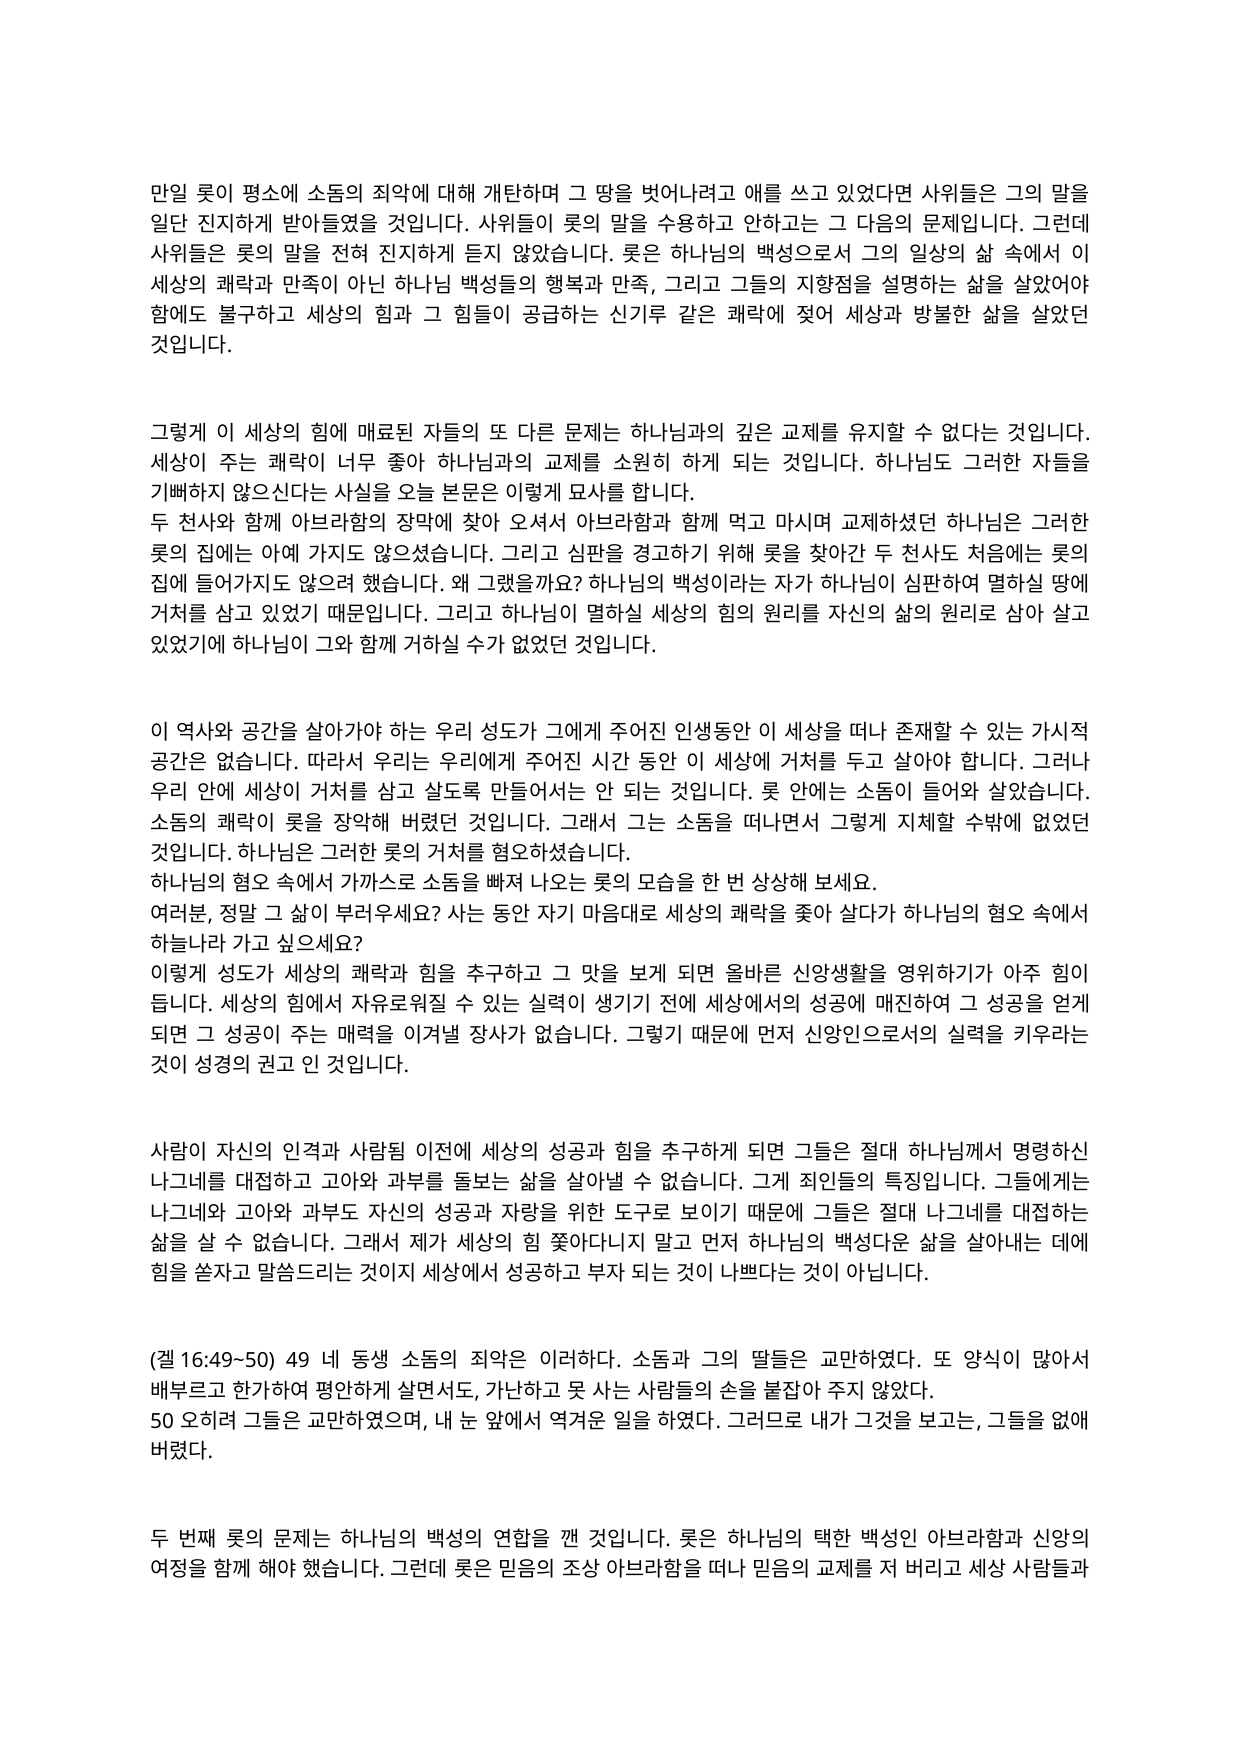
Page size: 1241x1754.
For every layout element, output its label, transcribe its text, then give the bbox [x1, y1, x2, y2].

text 그렇게 이 세상의 힘에 매료된 자들의 또 다른 문제는 하나님과의 깊은 교제를 유지할 수 없다는 것입니다. 세상이 주는 쾌락이 너무 좋아 하나님과의 교제를 소원히 하게 되는 것입니다. 하나님도 그러한 자들을 기뻐하지 않으신다는 사실을 오늘 본문은 이렇게 묘사를 합니다. [150, 416, 1090, 507]
text 하나님의 혐오 속에서 가까스로 소돔을 빠져 나오는 롯의 모습을 한 번 상상해 보세요. [150, 866, 1090, 897]
text 이렇게 성도가 세상의 쾌락과 힘을 추구하고 그 맛을 보게 되면 올바른 신앙생활을 영위하기가 아주 힘이 듭니다. 세상의 힘에서 자유로워질 수 있는 실력이 생기기 전에 세상에서의 성공에 매진하여 그 성공을 얻게 되면 그 성공이 주는 매력을 이겨낼 장사가 없습니다. 그렇기 때문에 먼저 신앙인으로서의 실력을 키우라는 것이 성경의 권고 인 것입니다. [150, 957, 1090, 1078]
text 여러분, 정말 그 삶이 부러우세요? 사는 동안 자기 마음대로 세상의 쾌락을 좇아 살다가 하나님의 혐오 속에서 하늘나라 가고 싶으세요? [150, 897, 1090, 957]
text 이 역사와 공간을 살아가야 하는 우리 성도가 그에게 주어진 인생동안 이 세상을 떠나 존재할 수 있는 가시적 공간은 없습니다. 따라서 우리는 우리에게 주어진 시간 동안 이 세상에 거처를 두고 살아야 합니다. 그러나 우리 안에 세상이 거처를 삼고 살도록 만들어서는 안 되는 것입니다. 롯 안에는 소돔이 들어와 살았습니다. 소돔의 쾌락이 롯을 장악해 버렸던 것입니다. 그래서 그는 소돔을 떠나면서 그렇게 지체할 수밖에 없었던 것입니다. 하나님은 그러한 롯의 거처를 혐오하셨습니다. [150, 715, 1090, 866]
text 두 천사와 함께 아브라함의 장막에 찾아 오셔서 아브라함과 함께 먹고 마시며 교제하셨던 하나님은 그러한 롯의 집에는 아예 가지도 않으셨습니다. 그리고 심판을 경고하기 위해 롯을 찾아간 두 천사도 처음에는 롯의 집에 들어가지도 않으려 했습니다. 왜 그랬을까요? 하나님의 백성이라는 자가 하나님이 심판하여 멸하실 땅에 거처를 삼고 있었기 때문입니다. 그리고 하나님이 멸하실 세상의 힘의 원리를 자신의 삶의 원리로 삼아 살고 있었기에 하나님이 그와 함께 거하실 수가 없었던 것입니다. [150, 507, 1090, 658]
text 50 오히려 그들은 교만하였으며, 내 눈 앞에서 역겨운 일을 하였다. 그러므로 내가 그것을 보고는, 그들을 없애 버렸다. [150, 1404, 1090, 1465]
text 만일 롯이 평소에 소돔의 죄악에 대해 개탄하며 그 땅을 벗어나려고 애를 쓰고 있었다면 사위들은 그의 말을 일단 진지하게 받아들였을 것입니다. 사위들이 롯의 말을 수용하고 안하고는 그 다음의 문제입니다. 그런데 사위들은 롯의 말을 전혀 진지하게 듣지 않았습니다. 롯은 하나님의 백성으로서 그의 일상의 삶 속에서 이 세상의 쾌락과 만족이 아닌 하나님 백성들의 행복과 만족, 그리고 그들의 지향점을 설명하는 삶을 살았어야 함에도 불구하고 세상의 힘과 그 힘들이 공급하는 신기루 같은 쾌락에 젖어 세상과 방불한 삶을 살았던 것입니다. [150, 177, 1090, 359]
text 사람이 자신의 인격과 사람됨 이전에 세상의 성공과 힘을 추구하게 되면 그들은 절대 하나님께서 명령하신 나그네를 대접하고 고아와 과부를 돌보는 삶을 살아낼 수 없습니다. 그게 죄인들의 특징입니다. 그들에게는 나그네와 고아와 과부도 자신의 성공과 자랑을 위한 도구로 보이기 때문에 그들은 절대 나그네를 대접하는 삶을 살 수 없습니다. 그래서 제가 세상의 힘 쫓아다니지 말고 먼저 하나님의 백성다운 삶을 살아내는 데에 힘을 쏟자고 말씀드리는 것이지 세상에서 성공하고 부자 되는 것이 나쁘다는 것이 아닙니다. [150, 1135, 1090, 1287]
text (겔16:49~50) 49 네 동생 소돔의 죄악은 이러하다. 소돔과 그의 딸들은 교만하였다. 또 양식이 많아서 배부르고 한가하여 평안하게 살면서도, 가난하고 못 사는 사람들의 손을 붙잡아 주지 않았다. [150, 1344, 1090, 1404]
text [150, 1522, 1090, 1582]
